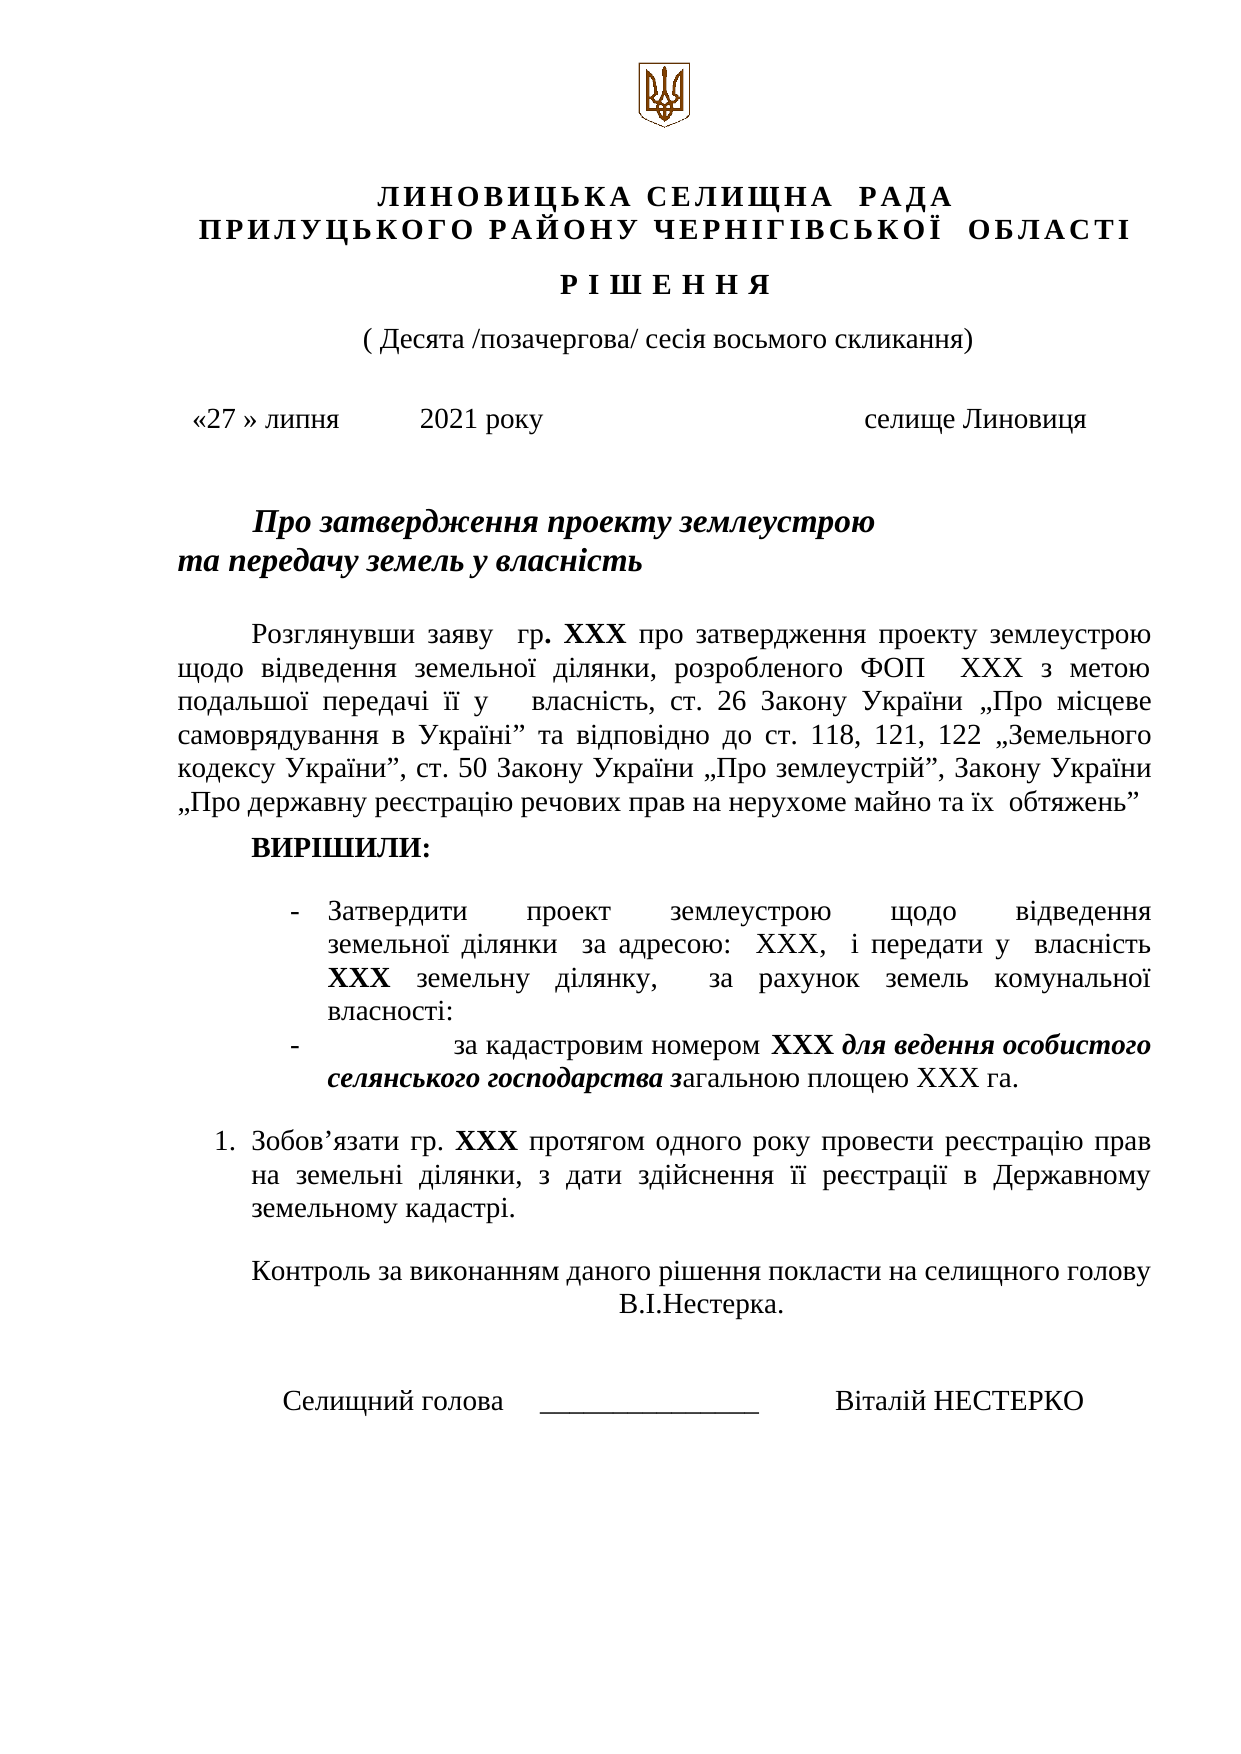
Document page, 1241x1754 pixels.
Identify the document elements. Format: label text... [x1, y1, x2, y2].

subtitle ПРИЛУЦЬКОГО РАЙОНУ ЧЕРНІГІВСЬКОЇ ОБЛАСТІ [177, 212, 1152, 246]
subtitle ( Десята /позачергова/ сесія восьмого скликання) [177, 321, 1152, 355]
subtitle ЛИНОВИЦЬКА СЕЛИЩНА РАДА [177, 179, 1152, 212]
picture [633, 58, 695, 131]
subtitle РІШЕННЯ [177, 267, 1152, 300]
text Контроль за виконанням даного рішення покласти на селищного голову В.І.Нестерка. [251, 1253, 1152, 1320]
text ВИРІШИЛИ: [177, 830, 1152, 864]
text Про затвердження проекту землеустрою [177, 501, 1152, 540]
list за кадастровим номером ХХХ для ведення особистого селянського господарства загальною площею ХХХ га. [290, 1027, 1152, 1094]
list Затвердити проект землеустрою щодо відведення земельної ділянки за адресою: ХХХ, і передати у власність ХХХ земельну ділянку, за рахунок земель комунальної власності: [290, 893, 1152, 1027]
text Селищний голова _______________ Віталій НЕСТЕРКО [215, 1383, 1152, 1416]
list Зобов’язати гр. ХХХ протягом одного року провести реєстрацію прав на земельні ділянки, з дати здійснення її реєстрації в Державному земельному кадастрі. [214, 1123, 1152, 1224]
text та передачу земель у власність [177, 540, 1152, 578]
subtitle «27 » липня 2021 року селище Линовиця [177, 401, 1152, 434]
text Розглянувши заяву гр. ХХХ про затвердження проекту землеустрою щодо відведення земельної ділянки, розробленого ФОП ХХХ з метою подальшої передачі її у власність, ст. 26 Закону України „Про місцеве самоврядування в Україні” та відповідно до ст. 118, 121, 122 „Земельного кодексу України”, ст. 50 Закону України „Про землеустрій”, Закону України „Про державну реєстрацію речових прав на нерухоме майно та їх обтяжень” [177, 616, 1152, 818]
